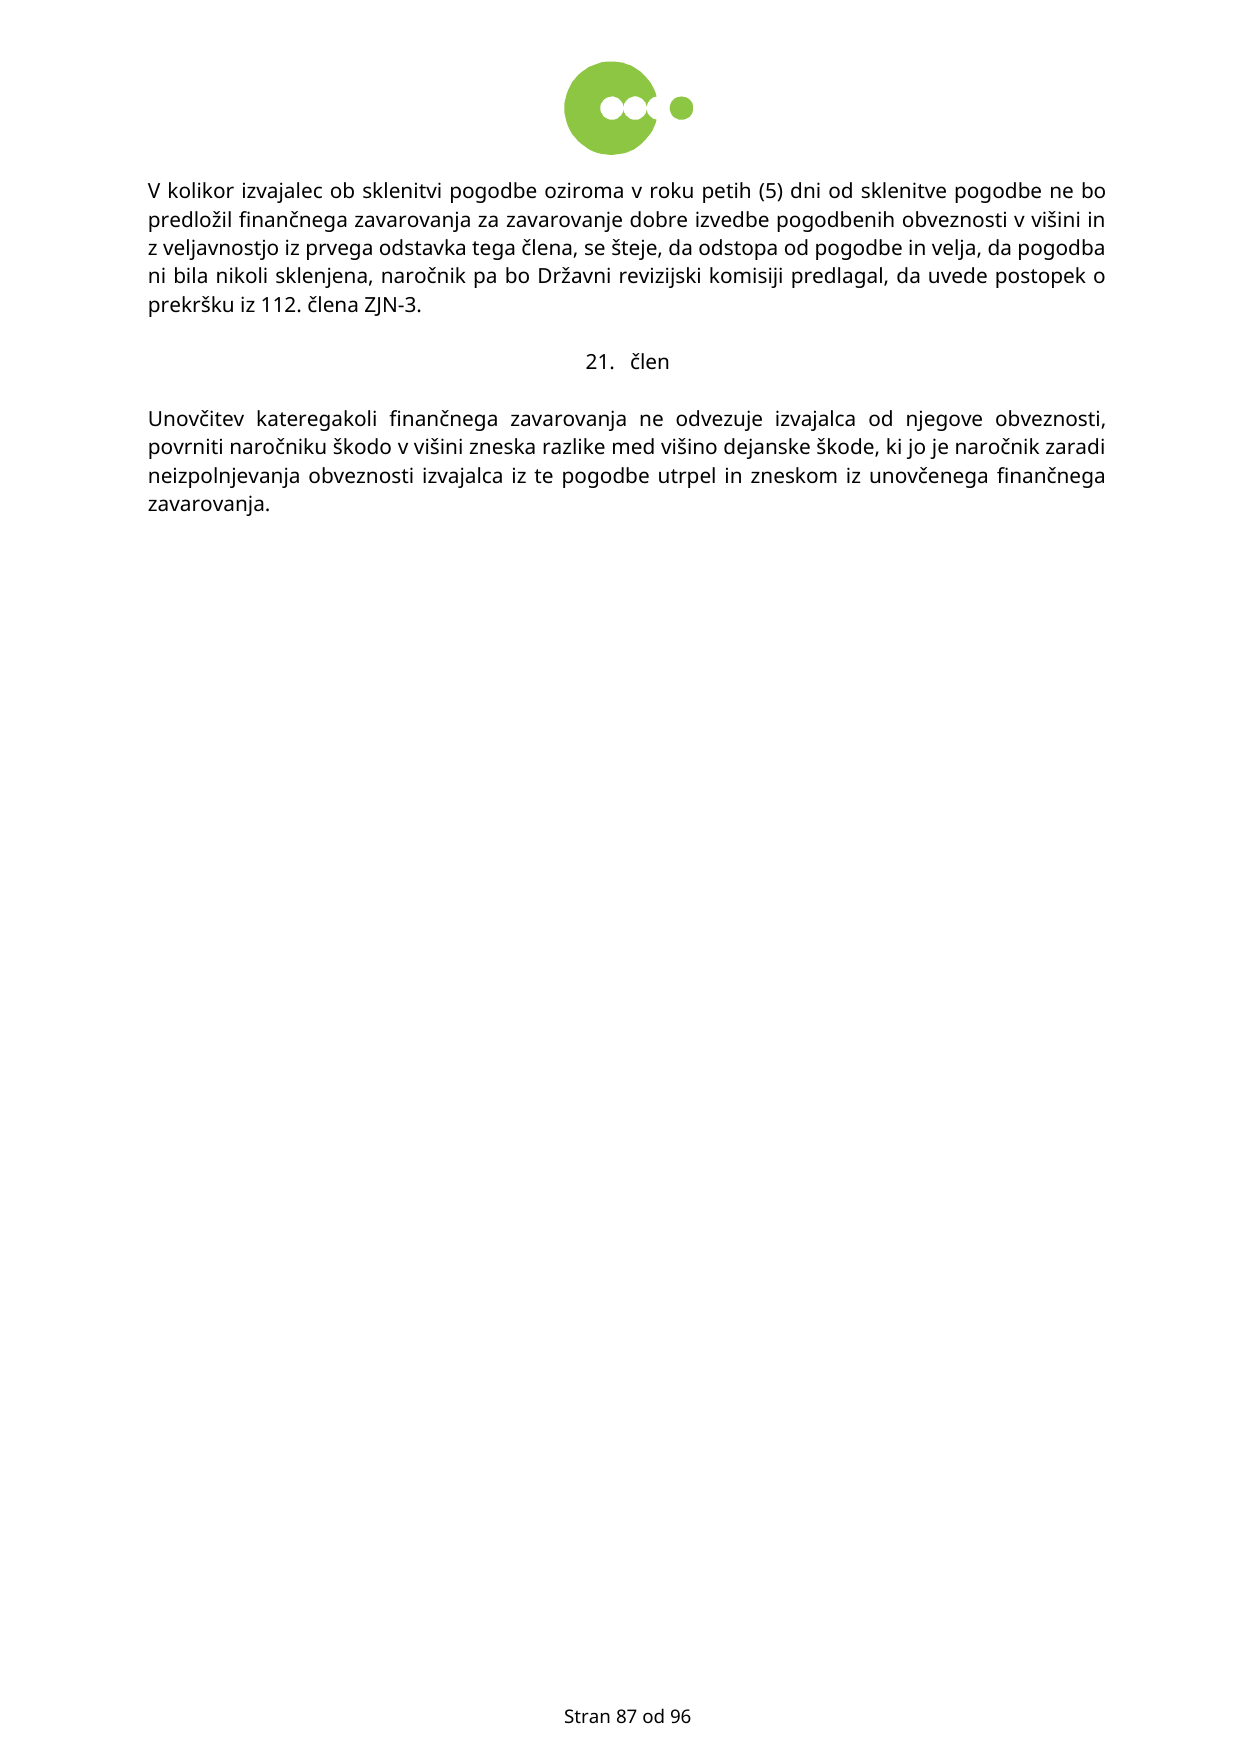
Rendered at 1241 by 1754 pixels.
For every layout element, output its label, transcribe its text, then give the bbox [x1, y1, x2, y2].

text V kolikor izvajalec ob sklenitvi pogodbe oziroma v roku petih (5) dni od sklenitve pogodbe ne bo predložil finančnega zavarovanja za zavarovanje dobre izvedbe pogodbenih obveznosti v višini in z veljavnostjo iz prvega odstavka tega člena, se šteje, da odstopa od pogodbe in velja, da pogodba ni bila nikoli sklenjena, naročnik pa bo Državni revizijski komisiji predlagal, da uvede postopek o prekršku iz 112. člena ZJN-3. [148, 176, 1107, 318]
text Unovčitev kateregakoli finančnega zavarovanja ne odvezuje izvajalca od njegove obveznosti, povrniti naročniku škodo v višini zneska razlike med višino dejanske škode, ki jo je naročnik zaradi neizpolnjevanja obveznosti izvajalca iz te pogodbe utrpel in zneskom iz unovčenega finančnega zavarovanja. [148, 404, 1107, 518]
list člen [148, 347, 1107, 375]
